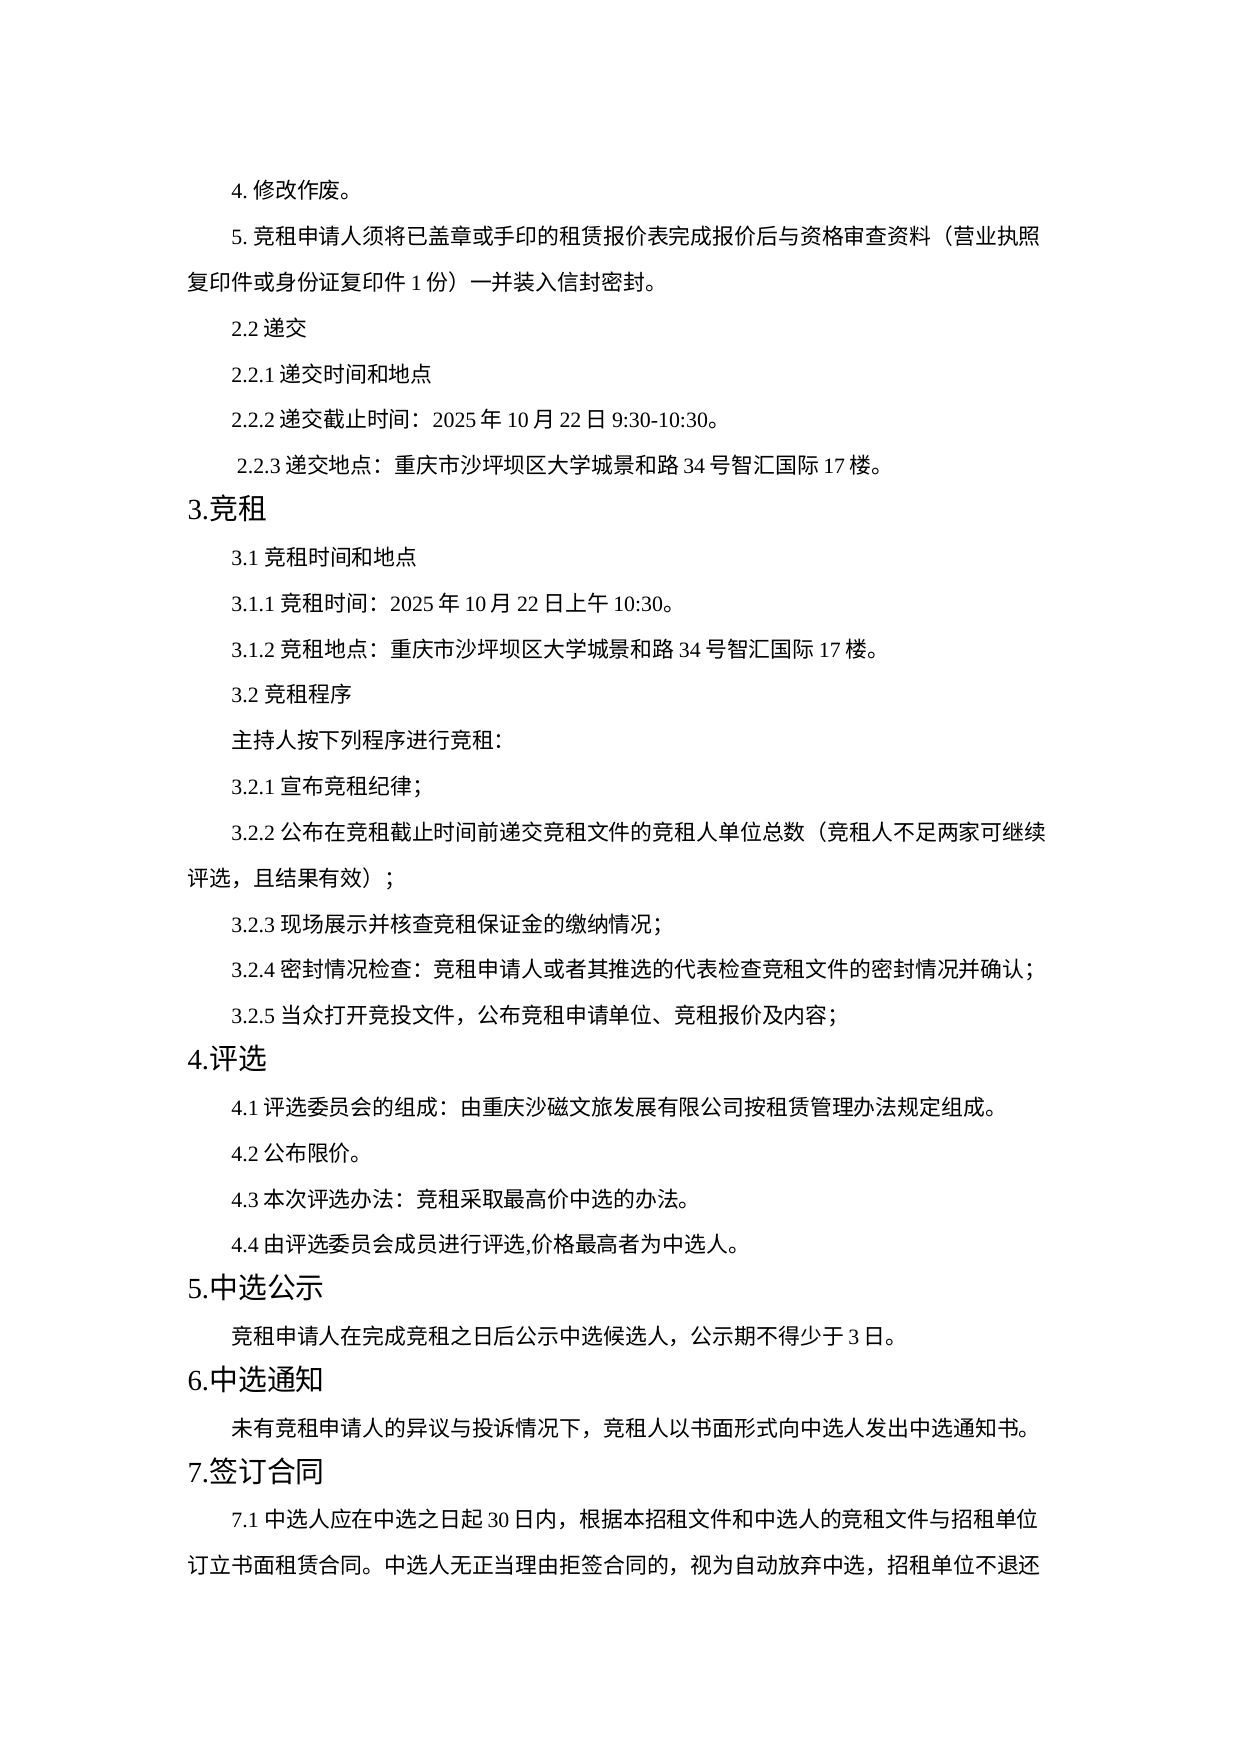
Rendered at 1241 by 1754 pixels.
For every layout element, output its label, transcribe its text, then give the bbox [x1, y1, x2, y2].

text 2.2.3递交地点：重庆市沙坪坝区大学城景和路34号智汇国际17楼。 [187, 437, 1053, 483]
subtitle 6.中选通知 [187, 1354, 1053, 1399]
text 5. 竞租申请人须将已盖章或手印的租赁报价表完成报价后与资格审查资料（营业执照复印件或身份证复印件1份）一并装入信封密封。 [187, 208, 1053, 299]
text 4.1评选委员会的组成：由重庆沙磁文旅发展有限公司按租赁管理办法规定组成。 [187, 1079, 1053, 1124]
subtitle 3.竞租 [187, 483, 1053, 529]
text 4.3本次评选办法：竞租采取最高价中选的办法。 [187, 1170, 1053, 1216]
text 3.2 竞租程序 [187, 666, 1053, 712]
text 4. 修改作废。 [187, 162, 1053, 208]
text 3.2.1 宣布竞租纪律； [187, 758, 1053, 804]
text 3.2.3 现场展示并核查竞租保证金的缴纳情况； [187, 895, 1053, 941]
text 3.2.5 当众打开竞投文件，公布竞租申请单位、竞租报价及内容； [187, 987, 1053, 1033]
text 3.1.1 竞租时间：2025年10月22日上午10:30。 [187, 574, 1053, 620]
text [187, 1491, 1053, 1583]
text 2.2.2递交截止时间：2025年10月22日9:30-10:30。 [187, 391, 1053, 437]
text 主持人按下列程序进行竞租： [187, 712, 1053, 758]
text 3.2.2 公布在竞租截止时间前递交竞租文件的竞租人单位总数（竞租人不足两家可继续评选，且结果有效）； [187, 804, 1053, 895]
subtitle 5.中选公示 [187, 1262, 1053, 1308]
text 4.2公布限价。 [187, 1124, 1053, 1170]
text 3.2.4 密封情况检查：竞租申请人或者其推选的代表检查竞租文件的密封情况并确认； [187, 941, 1053, 987]
text 2.2.1递交时间和地点 [187, 345, 1053, 391]
text 未有竞租申请人的异议与投诉情况下，竞租人以书面形式向中选人发出中选通知书。 [187, 1399, 1053, 1445]
text 竞租申请人在完成竞租之日后公示中选候选人，公示期不得少于3日。 [187, 1308, 1053, 1354]
text 3.1 竞租时间和地点 [187, 529, 1053, 574]
text 2.2递交 [187, 299, 1053, 345]
text 3.1.2 竞租地点：重庆市沙坪坝区大学城景和路34号智汇国际17楼。 [187, 620, 1053, 666]
subtitle 4.评选 [187, 1033, 1053, 1079]
text 4.4由评选委员会成员进行评选,价格最高者为中选人。 [187, 1216, 1053, 1262]
subtitle 7.签订合同 [187, 1445, 1053, 1491]
